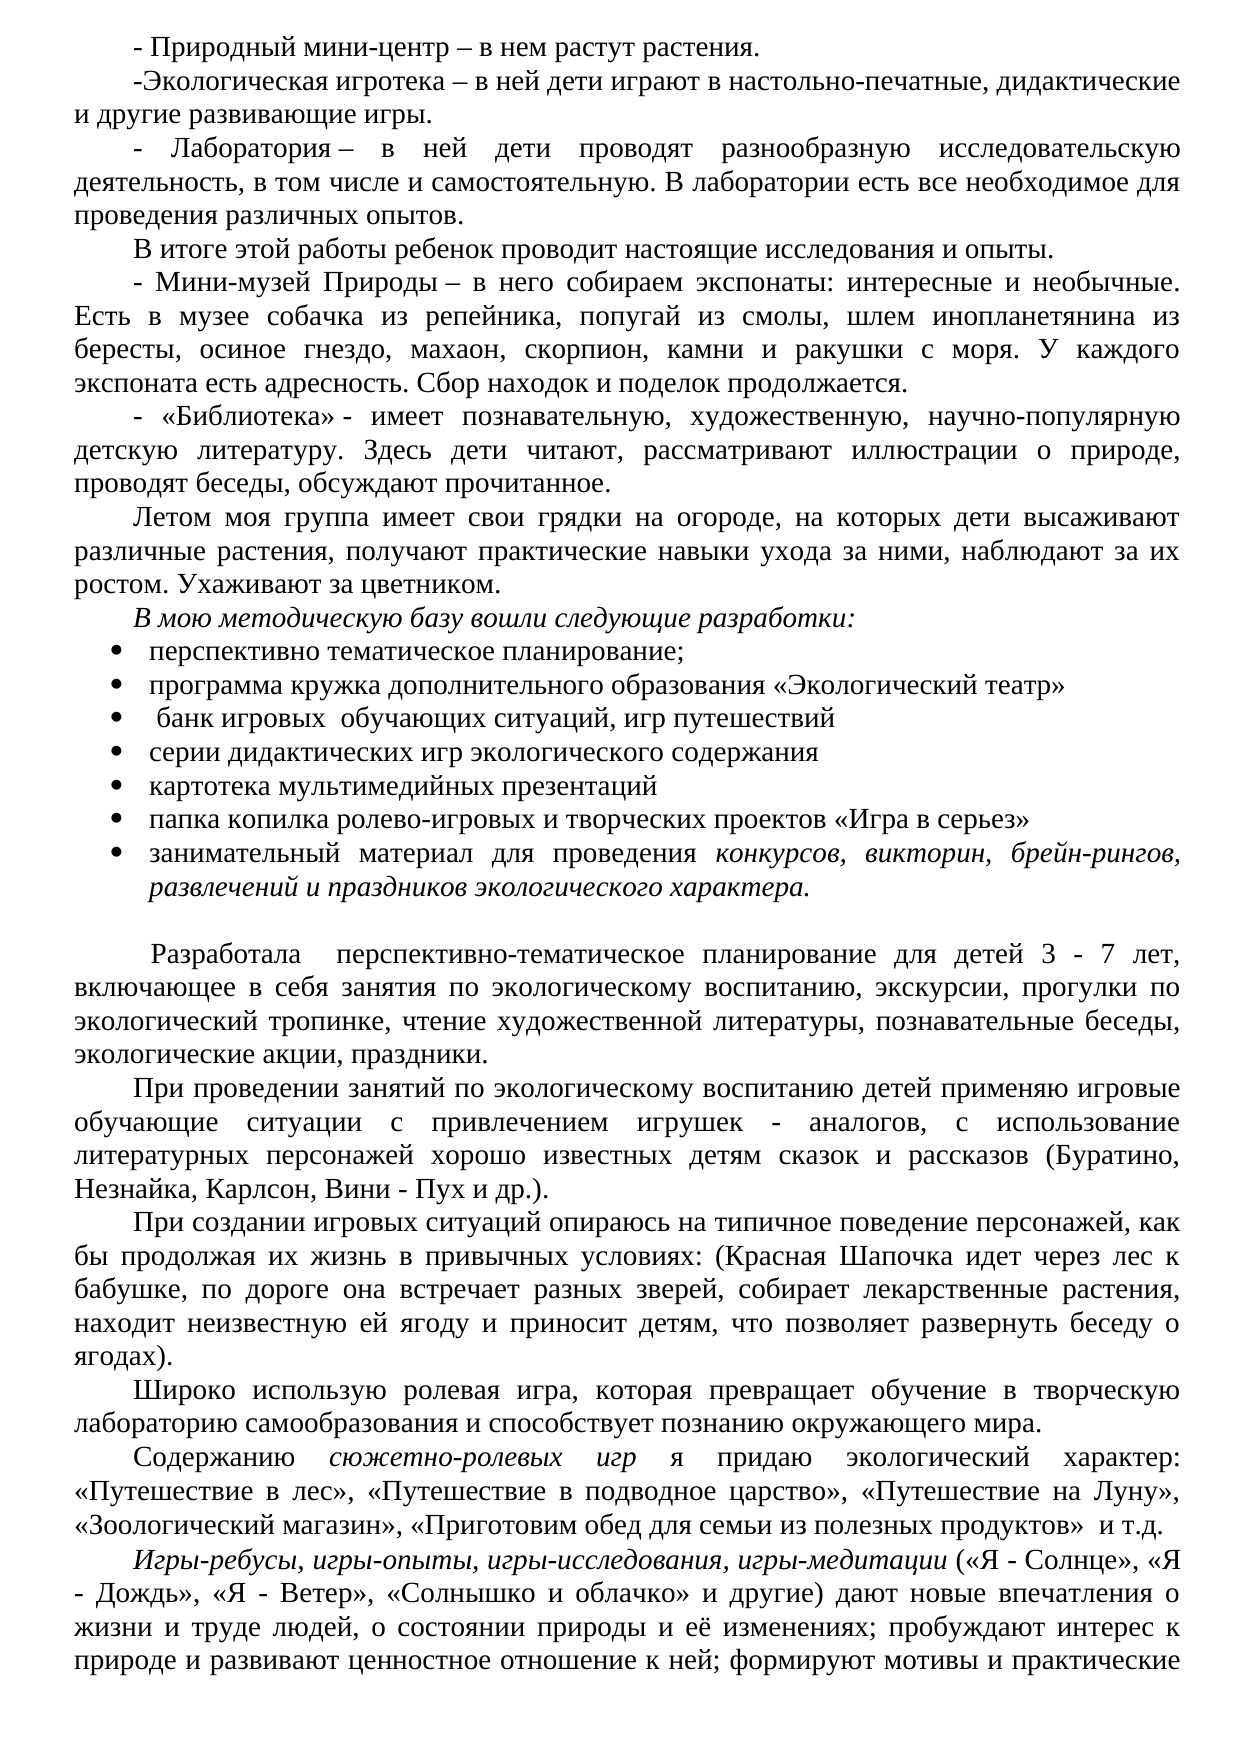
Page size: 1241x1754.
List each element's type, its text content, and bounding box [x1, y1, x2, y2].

list банк игровых обучающих ситуаций, игр путешествий [111, 701, 1181, 734]
list перспективно тематическое планирование; [111, 633, 1181, 667]
text В итоге этой работы ребенок проводит настоящие исследования и опыты. [74, 231, 1181, 264]
text - «Библиотека» - имеет познавательную, художественную, научно-популярную детскую литературу. Здесь дети читают, рассматривают иллюстрации о природе, проводят беседы, обсуждают прочитанное. [74, 398, 1181, 499]
list картотека мультимедийных презентаций [111, 768, 1181, 802]
text При создании игровых ситуаций опираюсь на типичное поведение персонажей, как бы продолжая их жизнь в привычных условиях: (Красная Шапочка идет через лес к бабушке, по дороге она встречает разных зверей, собирает лекарственные растения, находит неизвестную ей ягоду и приносит детям, что позволяет развернуть беседу о ягодах). [74, 1204, 1181, 1372]
text В мою методическую базу вошли следующие разработки: [74, 600, 1181, 633]
text Разработала перспективно-тематическое планирование для детей 3 - 7 лет, включающее в себя занятия по экологическому воспитанию, экскурсии, прогулки по экологический тропинке, чтение художественной литературы, познавательные беседы, экологические акции, праздники. [74, 936, 1181, 1070]
list серии дидактических игр экологического содержания [111, 734, 1181, 768]
list программа кружка дополнительного образования «Экологический театр» [111, 667, 1181, 701]
text -Экологическая игротека – в ней дети играют в настольно-печатные, дидактические и другие развивающие игры. [74, 63, 1181, 130]
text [74, 1542, 1181, 1676]
list занимательный материал для проведения конкурсов, викторин, брейн-рингов, развлечений и праздников экологического характера. [111, 835, 1181, 902]
text Летом моя группа имеет свои грядки на огороде, на которых дети высаживают различные растения, получают практические навыки ухода за ними, наблюдают за их ростом. Ухаживают за цветником. [74, 499, 1181, 600]
text - Мини-музей Природы – в него собираем экспонаты: интересные и необычные. Есть в музее собачка из репейника, попугай из смолы, шлем инопланетянина из бересты, осиное гнездо, махаон, скорпион, камни и ракушки с моря. У каждого экспоната есть адресность. Сбор находок и поделок продолжается. [74, 264, 1181, 398]
text - Лаборатория – в ней дети проводят разнообразную исследовательскую деятельность, в том числе и самостоятельную. В лаборатории есть все необходимое для проведения различных опытов. [74, 130, 1181, 231]
list папка копилка ролево-игровых и творческих проектов «Игра в серьез» [111, 802, 1181, 835]
text - Природный мини-центр – в нем растут растения. [74, 29, 1181, 63]
text Содержанию сюжетно-ролевых игр я придаю экологический характер: «Путешествие в лес», «Путешествие в подводное царство», «Путешествие на Луну», «Зоологический магазин», «Приготовим обед для семьи из полезных продуктов» и т.д. [74, 1439, 1181, 1542]
text Широко использую ролевая игра, которая превращает обучение в творческую лабораторию самообразования и способствует познанию окружающего мира. [74, 1372, 1181, 1439]
text При проведении занятий по экологическому воспитанию детей применяю игровые обучающие ситуации с привлечением игрушек - аналогов, с использование литературных персонажей хорошо известных детям сказок и рассказов (Буратино, Незнайка, Карлсон, Вини - Пух и др.). [74, 1070, 1181, 1204]
